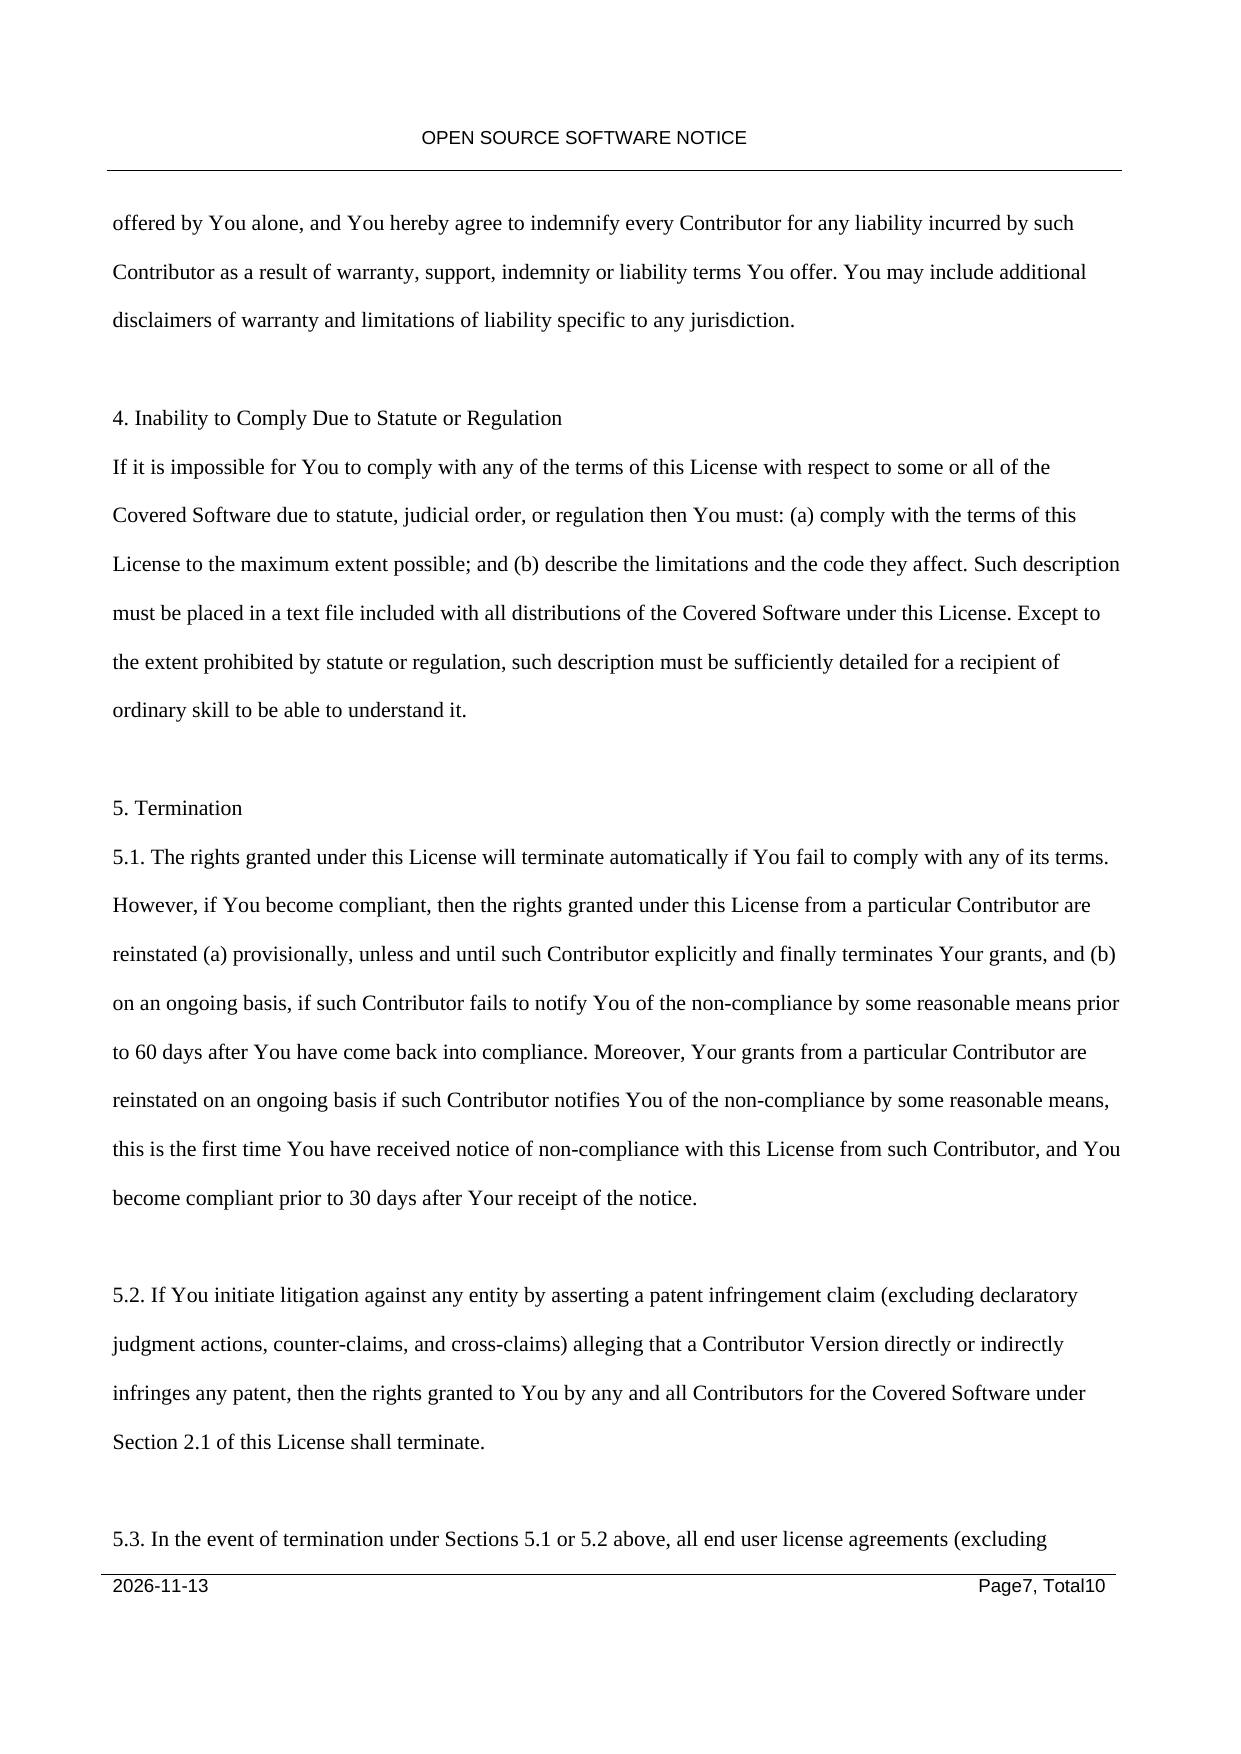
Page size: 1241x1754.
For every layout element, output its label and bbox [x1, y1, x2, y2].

text [112, 206, 1128, 1555]
